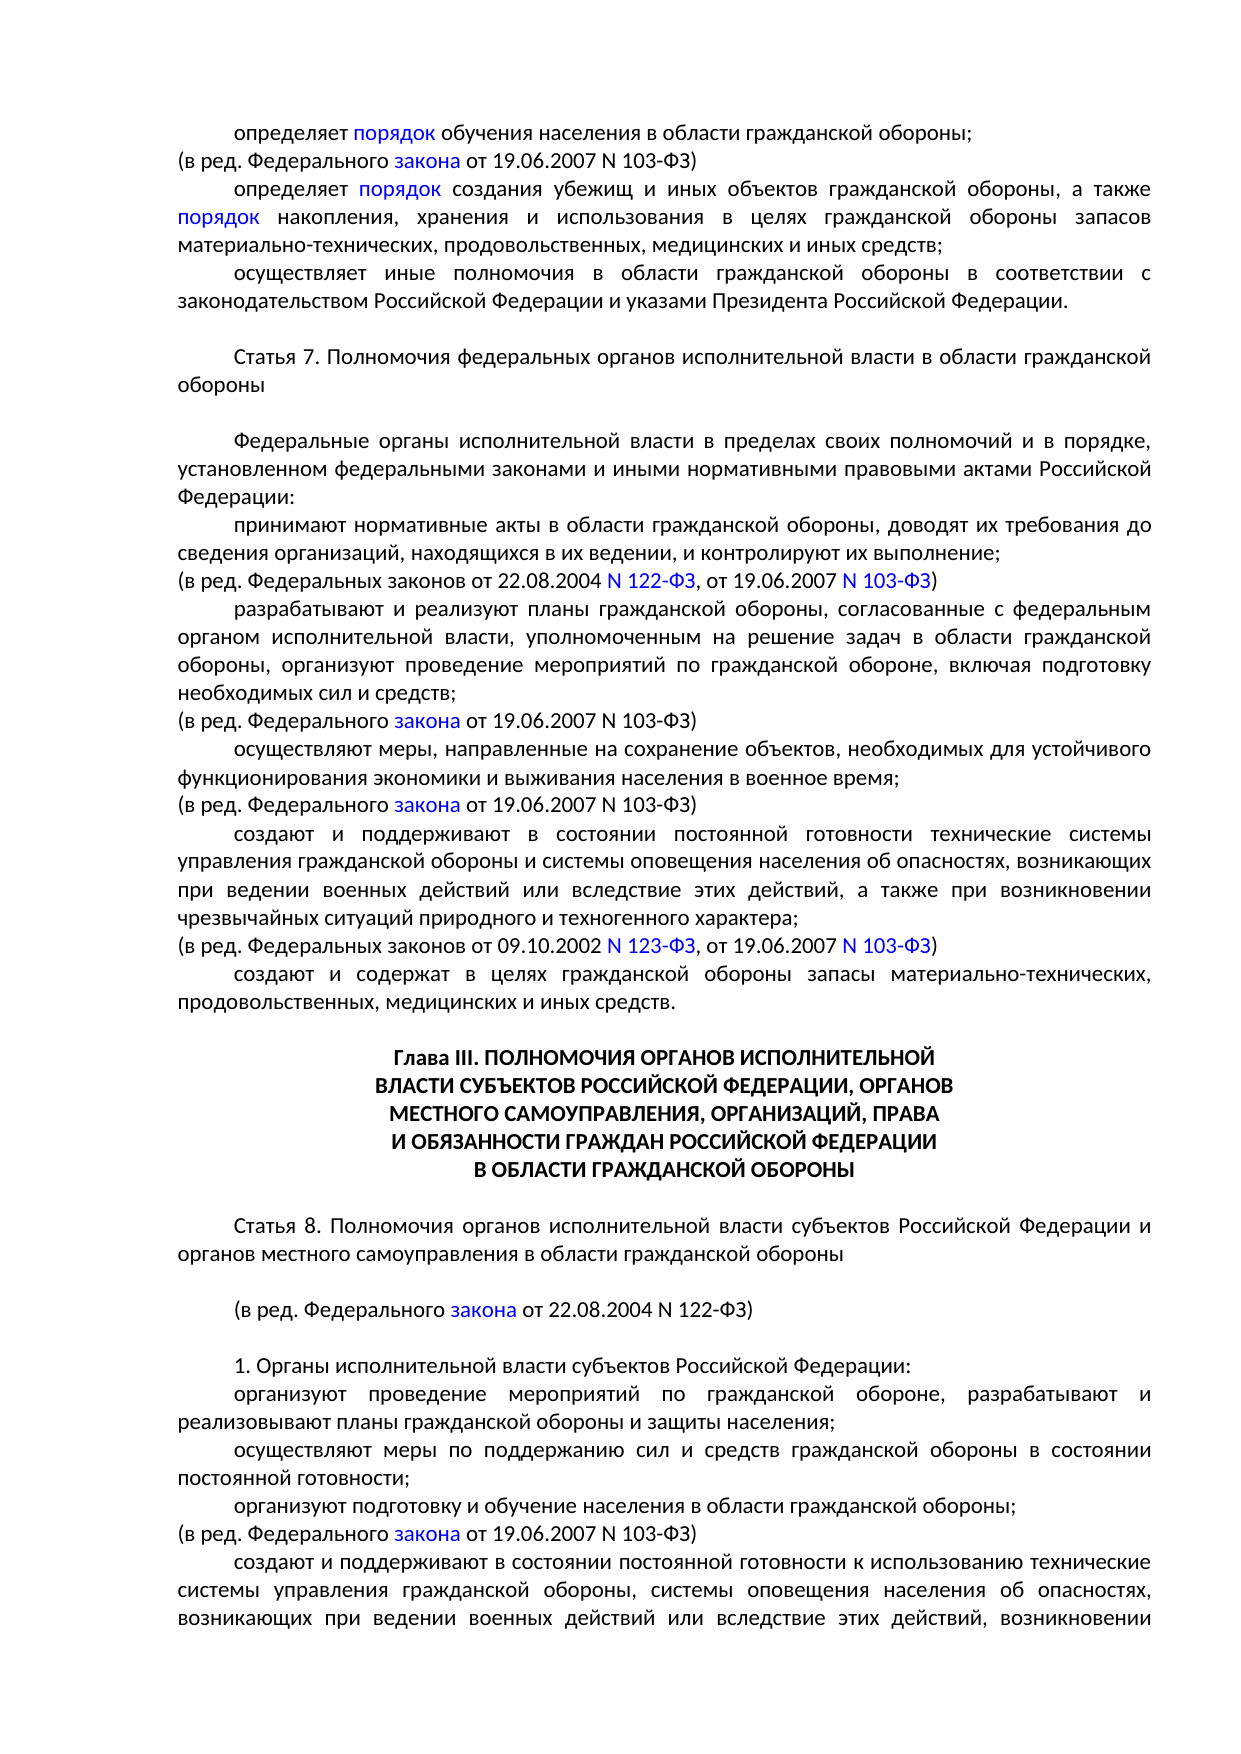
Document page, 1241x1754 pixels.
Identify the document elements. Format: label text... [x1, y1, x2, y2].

text (в ред. Федеральных законов от 09.10.2002 N 123-ФЗ, от 19.06.2007 N 103-ФЗ) [177, 931, 1152, 959]
text определяет порядок создания убежищ и иных объектов гражданской обороны, а также порядок накопления, хранения и использования в целях гражданской обороны запасов материально-технических, продовольственных, медицинских и иных средств; [177, 174, 1152, 258]
title И ОБЯЗАННОСТИ ГРАЖДАН РОССИЙСКОЙ ФЕДЕРАЦИИ [177, 1127, 1152, 1155]
text (в ред. Федерального закона от 19.06.2007 N 103-ФЗ) [177, 707, 1152, 734]
text организуют подготовку и обучение населения в области гражданской обороны; [177, 1491, 1152, 1519]
text 1. Органы исполнительной власти субъектов Российской Федерации: [177, 1351, 1152, 1379]
text осуществляют меры по поддержанию сил и средств гражданской обороны в состоянии постоянной готовности; [177, 1435, 1152, 1491]
text осуществляют меры, направленные на сохранение объектов, необходимых для устойчивого функционирования экономики и выживания населения в военное время; [177, 734, 1152, 791]
text создают и содержат в целях гражданской обороны запасы материально-технических, продовольственных, медицинских и иных средств. [177, 959, 1152, 1015]
text определяет порядок обучения населения в области гражданской обороны; [177, 118, 1152, 146]
text создают и поддерживают в состоянии постоянной готовности технические системы управления гражданской обороны и системы оповещения населения об опасностях, возникающих при ведении военных действий или вследствие этих действий, а также при возникновении чрезвычайных ситуаций природного и техногенного характера; [177, 819, 1152, 931]
text разрабатывают и реализуют планы гражданской обороны, согласованные с федеральным органом исполнительной власти, уполномоченным на решение задач в области гражданской обороны, организуют проведение мероприятий по гражданской обороне, включая подготовку необходимых сил и средств; [177, 594, 1152, 707]
text (в ред. Федерального закона от 19.06.2007 N 103-ФЗ) [177, 146, 1152, 174]
text (в ред. Федерального закона от 19.06.2007 N 103-ФЗ) [177, 1519, 1152, 1547]
text принимают нормативные акты в области гражданской обороны, доводят их требования до сведения организаций, находящихся в их ведении, и контролируют их выполнение; [177, 510, 1152, 566]
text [177, 1547, 1152, 1631]
text организуют проведение мероприятий по гражданской обороне, разрабатывают и реализовывают планы гражданской обороны и защиты населения; [177, 1379, 1152, 1435]
text (в ред. Федерального закона от 19.06.2007 N 103-ФЗ) [177, 791, 1152, 819]
text Федеральные органы исполнительной власти в пределах своих полномочий и в порядке, установленном федеральными законами и иными нормативными правовыми актами Российской Федерации: [177, 426, 1152, 510]
title В ОБЛАСТИ ГРАЖДАНСКОЙ ОБОРОНЫ [177, 1155, 1152, 1183]
text (в ред. Федеральных законов от 22.08.2004 N 122-ФЗ, от 19.06.2007 N 103-ФЗ) [177, 566, 1152, 594]
title ВЛАСТИ СУБЪЕКТОВ РОССИЙСКОЙ ФЕДЕРАЦИИ, ОРГАНОВ [177, 1071, 1152, 1099]
text осуществляет иные полномочия в области гражданской обороны в соответствии с законодательством Российской Федерации и указами Президента Российской Федерации. [177, 258, 1152, 314]
title МЕСТНОГО САМОУПРАВЛЕНИЯ, ОРГАНИЗАЦИЙ, ПРАВА [177, 1099, 1152, 1127]
title Глава III. ПОЛНОМОЧИЯ ОРГАНОВ ИСПОЛНИТЕЛЬНОЙ [177, 1043, 1152, 1071]
text Статья 7. Полномочия федеральных органов исполнительной власти в области гражданской обороны [177, 342, 1152, 398]
text (в ред. Федерального закона от 22.08.2004 N 122-ФЗ) [177, 1295, 1152, 1323]
text Статья 8. Полномочия органов исполнительной власти субъектов Российской Федерации и органов местного самоуправления в области гражданской обороны [177, 1211, 1152, 1267]
